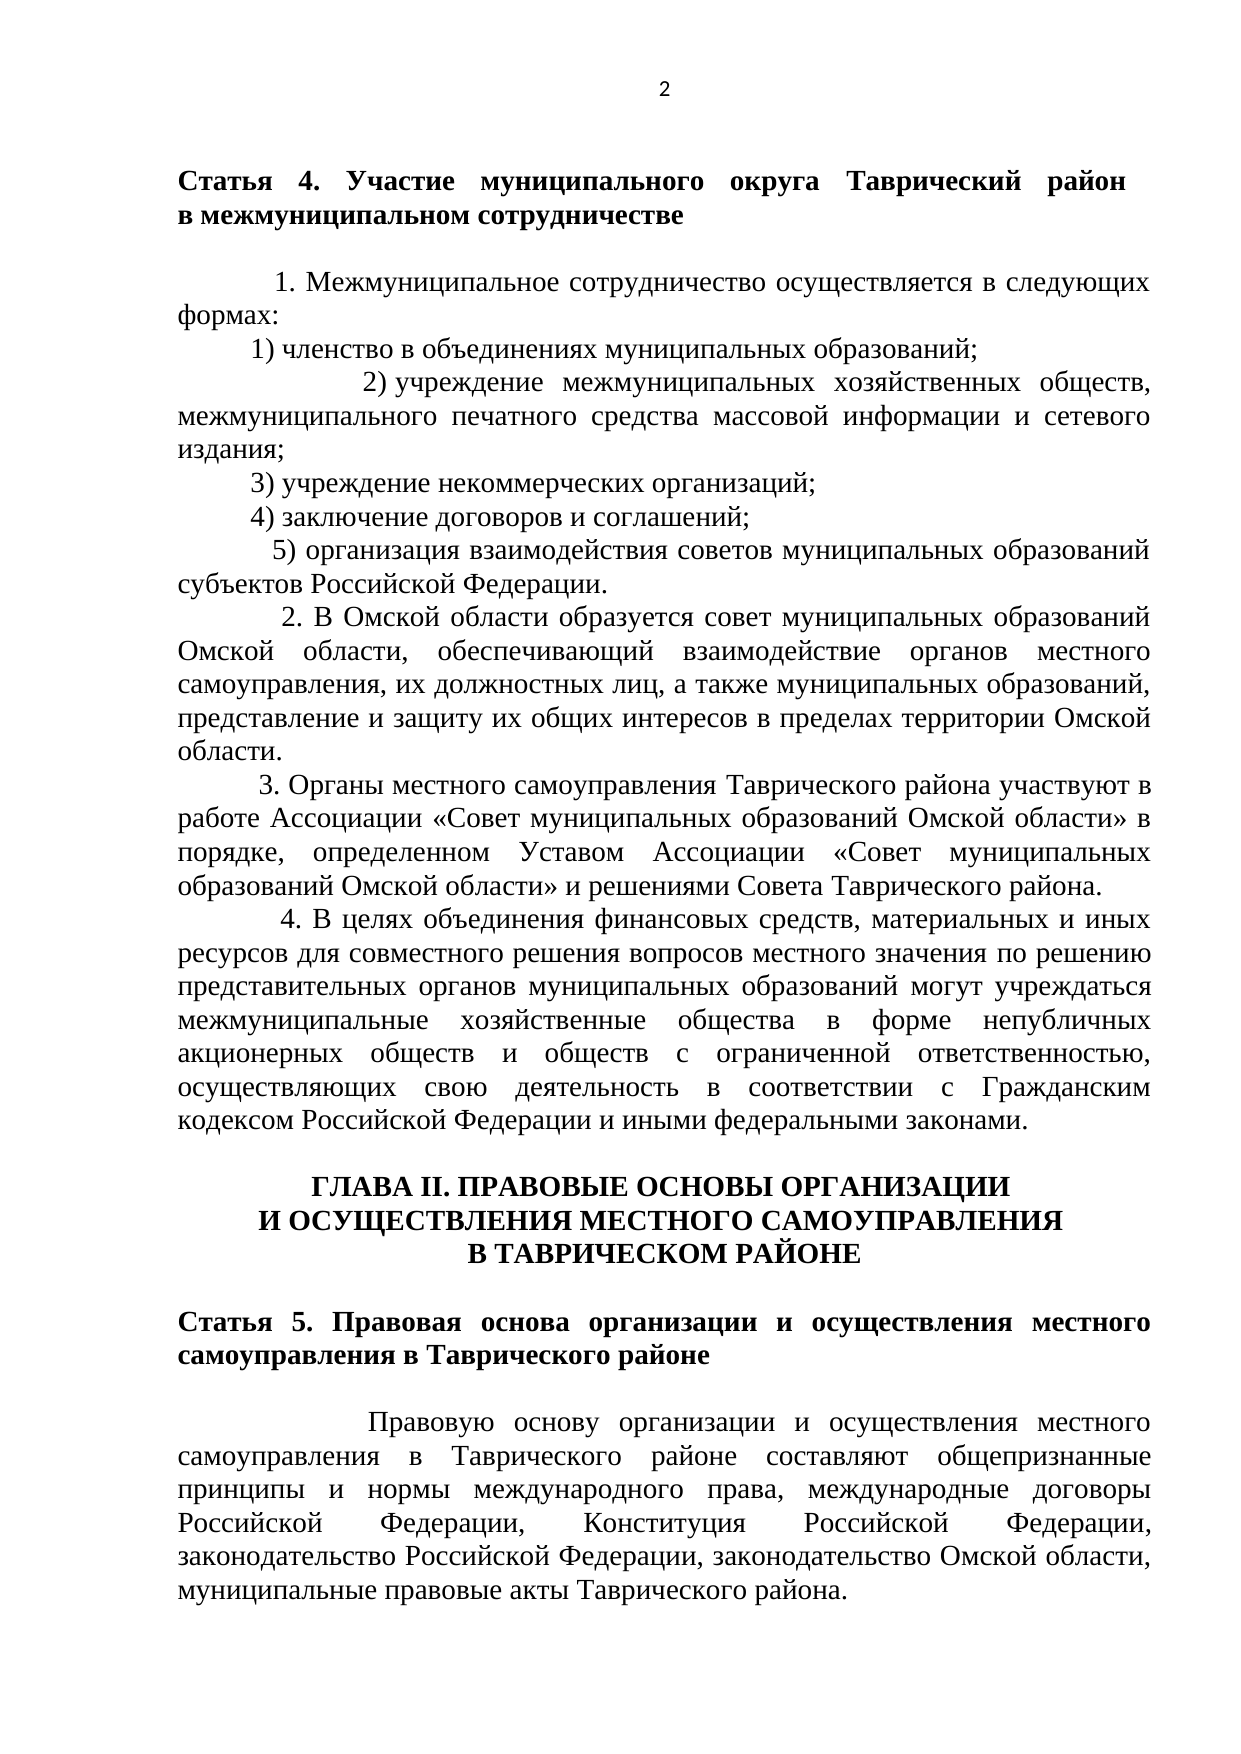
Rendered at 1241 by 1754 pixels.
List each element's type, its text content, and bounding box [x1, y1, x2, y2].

text 3. Органы местного самоуправления Таврического района участвуют в работе Ассоциации «Совет муниципальных образований Омской области» в порядке, определенном Уставом Ассоциации «Совет муниципальных образований Омской области» и решениями Совета Таврического района. [177, 767, 1152, 901]
text 4) заключение договоров и соглашений; [177, 499, 1152, 532]
text 3) учреждение некоммерческих организаций; [177, 465, 1152, 499]
text ГЛАВА II. ПРАВОВЫЕ ОСНОВЫ ОРГАНИЗАЦИИ И ОСУЩЕСТВЛЕНИЯ МЕСТНОГО САМОУПРАВЛЕНИЯ В ТАВРИЧЕСКОМ РАЙОНЕ [177, 1169, 1152, 1270]
text 2) учреждение межмуниципальных хозяйственных обществ, межмуниципального печатного средства массовой информации и сетевого издания; [177, 364, 1152, 465]
text 4. В целях объединения финансовых средств, материальных и иных ресурсов для совместного решения вопросов местного значения по решению представительных органов муниципальных образований могут учреждаться межмуниципальные хозяйственные общества в форме непубличных акционерных обществ и обществ с ограниченной ответственностью, осуществляющих свою деятельность в соответствии с Гражданским кодексом Российской Федерации и иными федеральными законами. [177, 901, 1152, 1136]
text 2. В Омской области образуется совет муниципальных образований Омской области, обеспечивающий взаимодействие органов местного самоуправления, их должностных лиц, а также муниципальных образований, представление и защиту их общих интересов в пределах территории Омской области. [177, 599, 1152, 767]
text Правовую основу организации и осуществления местного самоуправления в Таврического районе составляют общепризнанные принципы и нормы международного права, международные договоры Российской Федерации, Конституция Российской Федерации, законодательство Российской Федерации, законодательство Омской области, муниципальные правовые акты Таврического района. [177, 1404, 1152, 1606]
text 1. Межмуниципальное сотрудничество осуществляется в следующих формах: [177, 264, 1152, 331]
text 5) организация взаимодействия советов муниципальных образований субъектов Российской Федерации. [177, 532, 1152, 599]
text Статья 5. Правовая основа организации и осуществления местного самоуправления в Таврического районе [177, 1304, 1152, 1371]
text 1) членство в объединениях муниципальных образований; [177, 331, 1152, 364]
text Статья 4. Участие муниципального округа Таврический район в межмуниципальном сотрудничестве [177, 163, 1152, 230]
